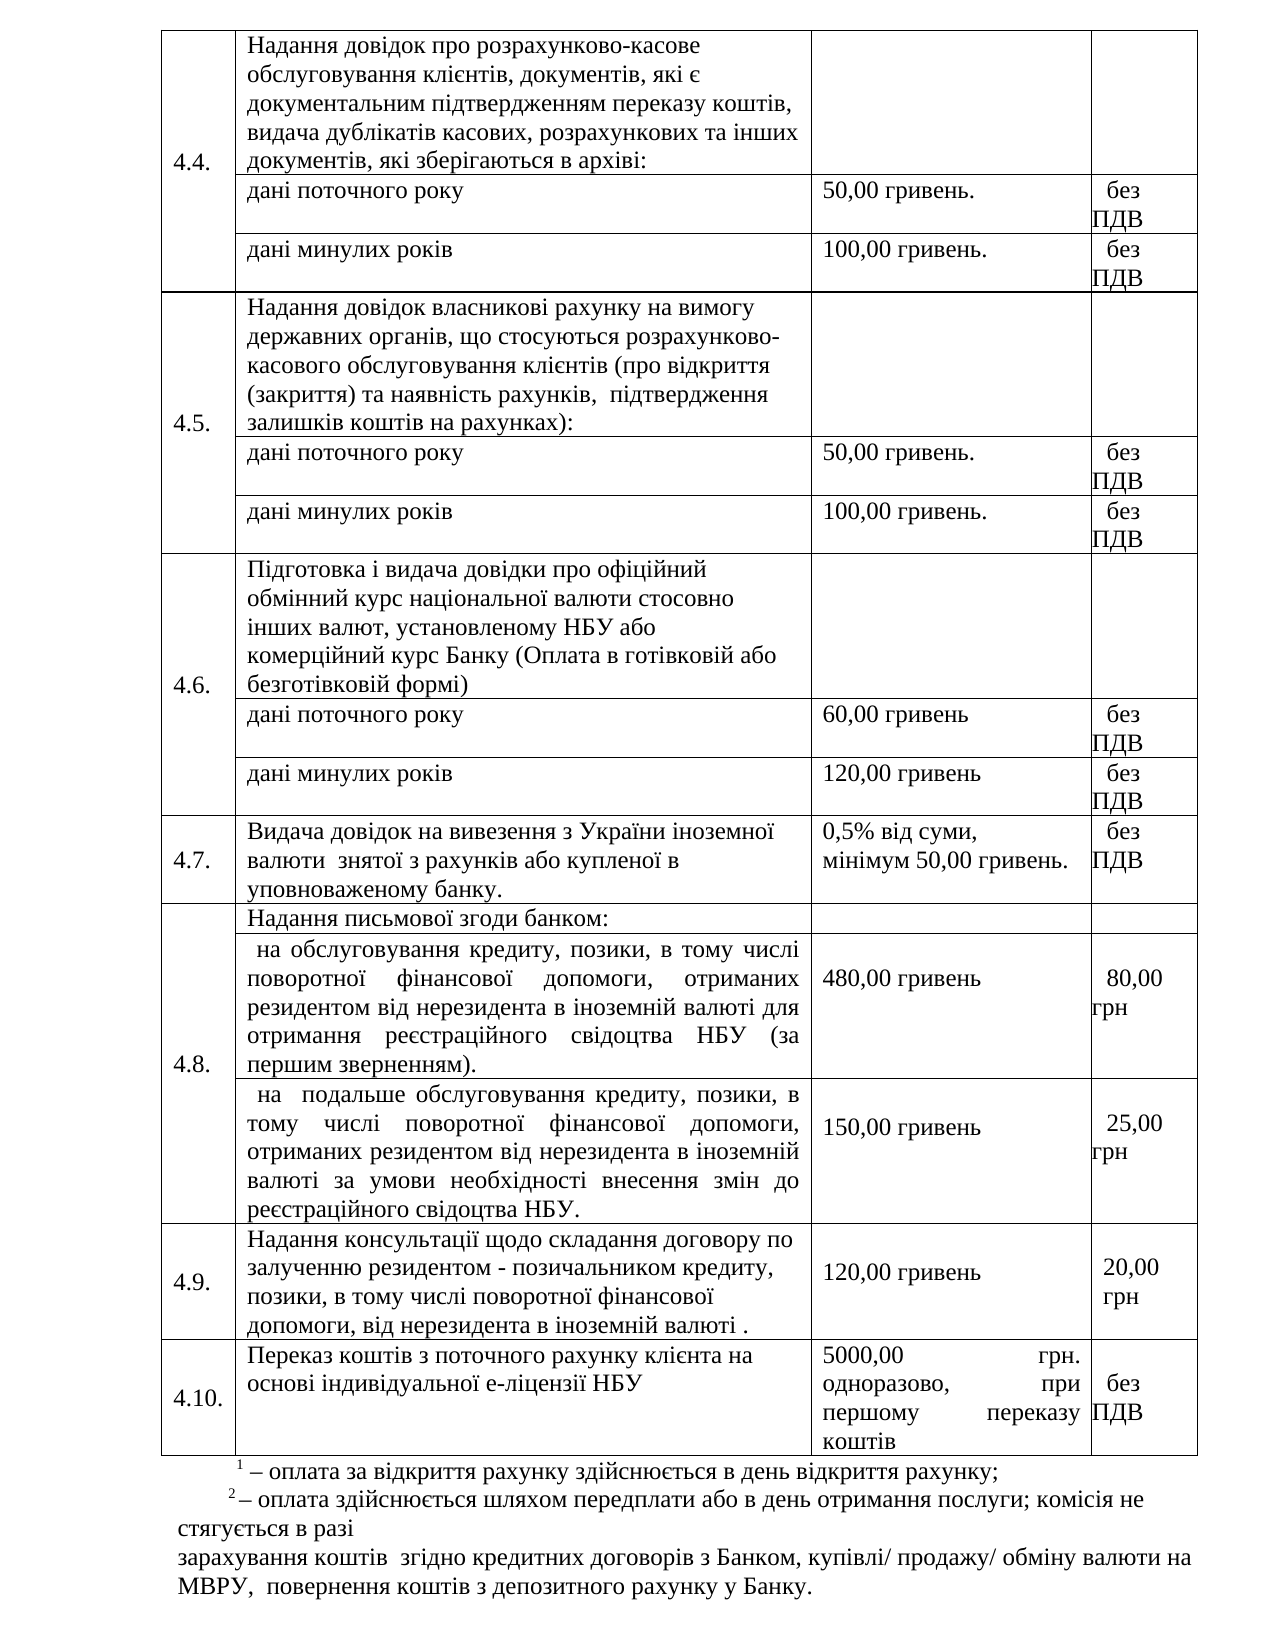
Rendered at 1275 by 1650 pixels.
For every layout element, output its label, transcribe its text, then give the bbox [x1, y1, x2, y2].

table_cell дані поточного року [236, 699, 811, 757]
table_cell 4.8. [162, 904, 235, 1223]
table_cell на подальше обслуговування кредиту, позики, в тому числі поворотної фінансової допомоги, отриманих резидентом від нерезидента в іноземній валюті за умови необхідності внесення змін до реєстраційного свідоцтва НБУ. [236, 1079, 811, 1223]
table_cell 25,00 грн [1092, 1079, 1197, 1223]
table_cell без ПДВ [1092, 175, 1197, 233]
text 1 – оплата за відкриття рахунку здійснюється в день відкриття рахунку; [177, 1456, 1216, 1484]
table_cell без ПДВ [1092, 699, 1197, 757]
table_cell дані минулих років [236, 234, 811, 291]
table_cell 4.9. [162, 1224, 235, 1339]
table_cell 150,00 гривень [812, 1079, 1091, 1223]
table_cell 50,00 гривень. [812, 437, 1091, 495]
table_cell без ПДВ [1092, 234, 1197, 291]
table_cell дані минулих років [236, 496, 811, 553]
table_cell Надання довідок власникові рахунку на вимогу державних органів, що стосуються розрахунково-касового обслуговування клієнтів (про відкриття (закриття) та наявність рахунків, підтвердження залишків коштів на рахунках): [236, 293, 811, 436]
table_cell на обслуговування кредиту, позики, в тому числі поворотної фінансової допомоги, отриманих резидентом від нерезидента в іноземній валюті для отримання реєстраційного свідоцтва НБУ (за першим зверненням). [236, 934, 811, 1078]
table_cell 100,00 гривень. [812, 234, 1091, 291]
table_cell Надання письмової згоди банком: [236, 904, 811, 933]
table_cell Надання довідок про розрахунково-касове обслуговування клієнтів, документів, які є документальним підтвердженням переказу коштів, видача дублікатів касових, розрахункових та інших документів, які зберігаються в архіві: [236, 31, 811, 174]
table_cell Переказ коштів з поточного рахунку клієнта на основі індивідуальної е-ліцензії НБУ [236, 1340, 811, 1455]
table_cell [812, 31, 1091, 174]
table_cell [1092, 31, 1197, 174]
table_cell 60,00 гривень [812, 699, 1091, 757]
text 2 – оплата здійснюється шляхом передплати або в день отримання послуги; комісія не стягується в разі [177, 1484, 1216, 1542]
table_cell [812, 554, 1091, 698]
table_cell 100,00 гривень. [812, 496, 1091, 553]
table_cell дані поточного року [236, 437, 811, 495]
table_cell 480,00 гривень [812, 934, 1091, 1078]
table_cell без ПДВ [1092, 496, 1197, 553]
table_cell 4.10. [162, 1340, 235, 1455]
table_cell 120,00 гривень [812, 1224, 1091, 1339]
table_cell 80,00 грн [1092, 934, 1197, 1078]
table_cell [1092, 554, 1197, 698]
table_cell 20,00 грн [1092, 1224, 1197, 1339]
table_cell без ПДВ [1092, 816, 1197, 902]
table_cell 50,00 гривень. [812, 175, 1091, 233]
table_cell без ПДВ [1092, 1340, 1197, 1455]
table_cell Видача довідок на вивезення з України іноземної валюти знятої з рахунків або купленої в уповноваженому банку. [236, 816, 811, 902]
table_cell Підготовка і видача довідки про офіційний обмінний курс національної валюти стосовно інших валют, установленому НБУ або комерційний курс Банку (Оплата в готівковій або безготівковій формі) [236, 554, 811, 698]
table_cell [1092, 293, 1197, 436]
table_cell дані поточного року [236, 175, 811, 233]
table_cell 5000,00 грн. одноразово, при першому переказу коштів [812, 1340, 1091, 1455]
table_cell дані минулих років [236, 758, 811, 815]
table_cell без ПДВ [1092, 758, 1197, 815]
table_cell 120,00 гривень [812, 758, 1091, 815]
table_cell [812, 904, 1091, 933]
table_cell 4.6. [162, 554, 235, 815]
table_cell Надання консультації щодо складання договору по залученню резидентом - позичальником кредиту, позики, в тому числі поворотної фінансової допомоги, від нерезидента в іноземній валюті . [236, 1224, 811, 1339]
table_cell 4.7. [162, 816, 235, 902]
table_cell без ПДВ [1092, 437, 1197, 495]
table_cell [1092, 904, 1197, 933]
text зарахування коштів згідно кредитних договорів з Банком, купівлі/ продажу/ обміну валюти на МВРУ, повернення коштів з депозитного рахунку у Банку. [177, 1542, 1216, 1599]
table_cell 4.4. [162, 31, 235, 291]
table_cell [812, 293, 1091, 436]
table_cell 4.5. [162, 293, 235, 553]
table_cell 0,5% від суми, мінімум 50,00 гривень. [812, 816, 1091, 902]
